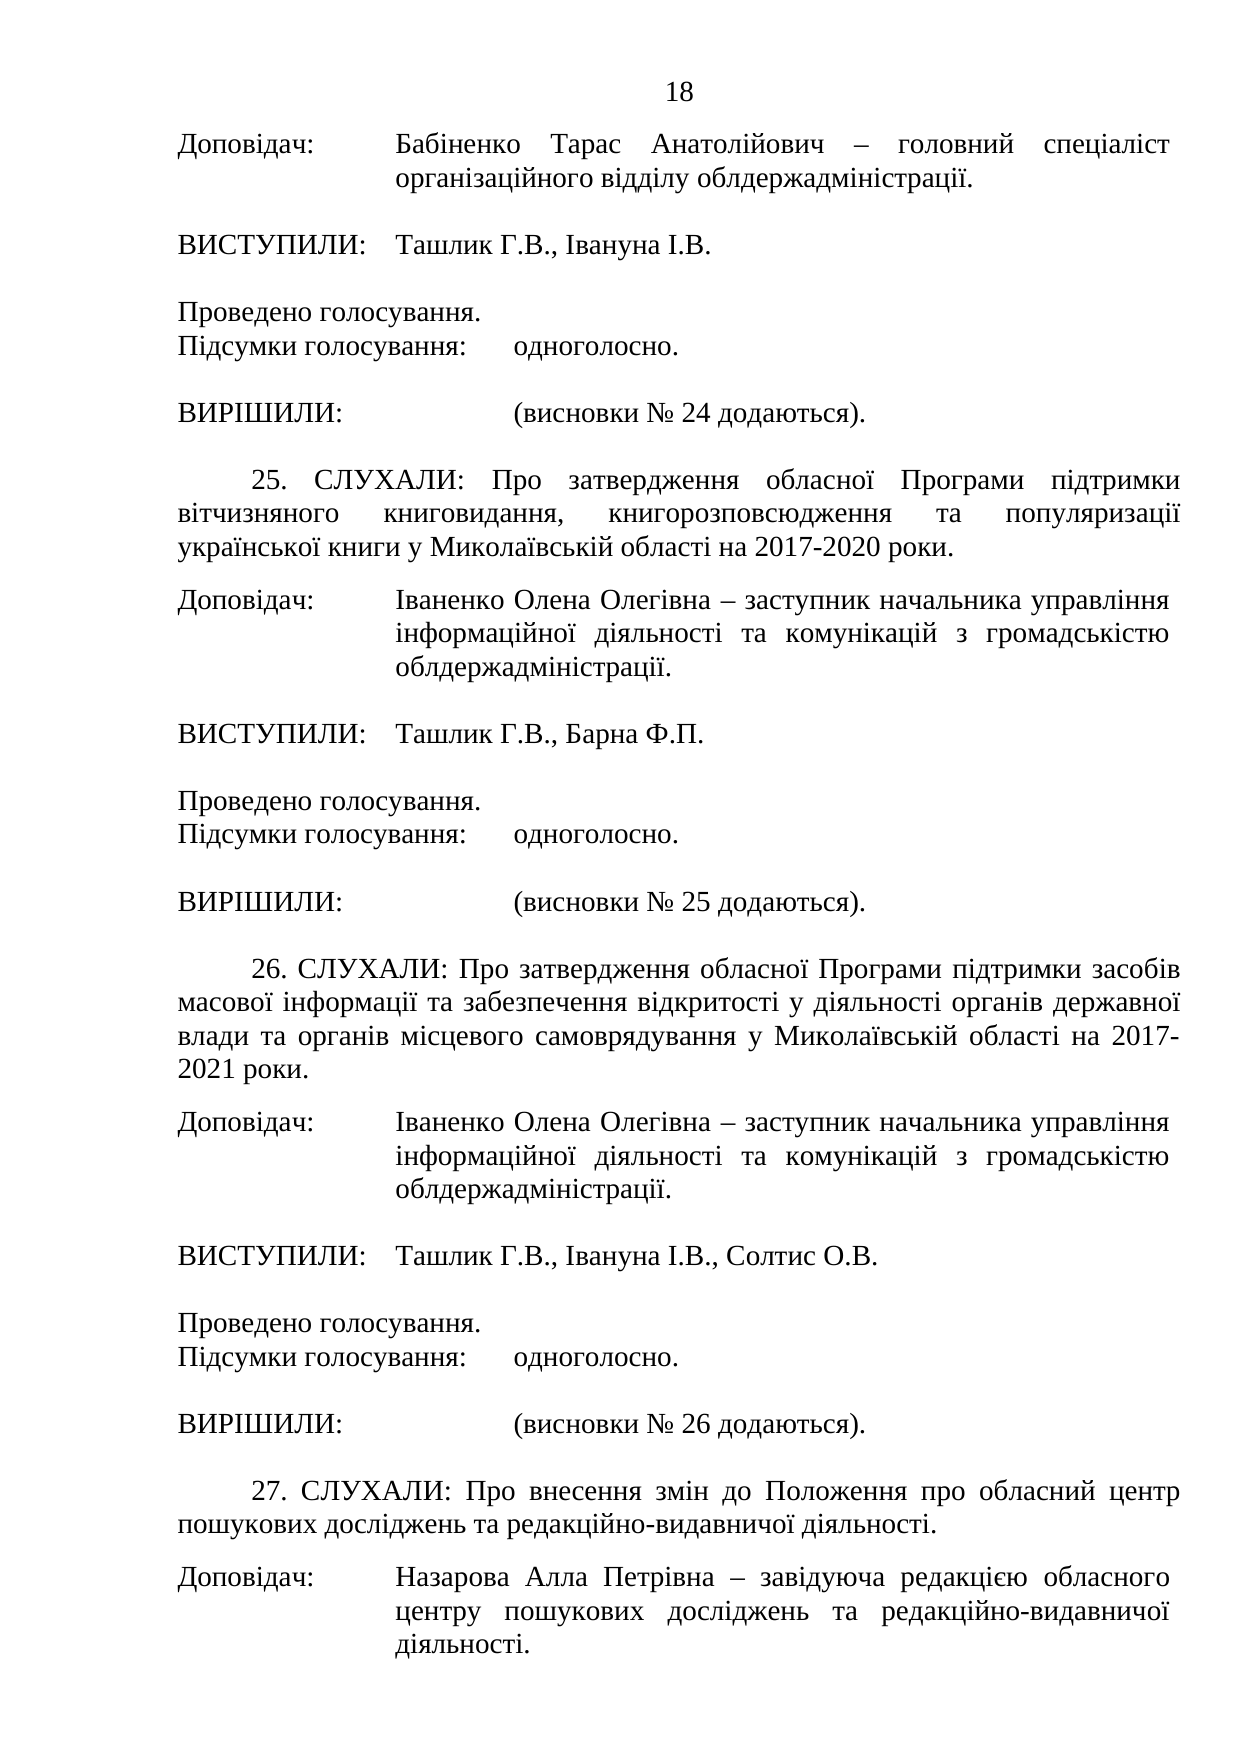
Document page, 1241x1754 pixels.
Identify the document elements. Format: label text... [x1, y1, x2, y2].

table_cell Ташлик Г.В., Івануна І.В., Солтис О.В. [384, 1238, 1181, 1305]
table_cell Ташлик Г.В., Івануна І.В. [384, 227, 1181, 294]
table_header Доповідач: [166, 1559, 384, 1660]
table_header Доповідач: [166, 127, 384, 227]
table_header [384, 1559, 1181, 1660]
text 27. СЛУХАЛИ: Про внесення змін до Положення про обласний центр пошукових досліджень та редакційно-видавничої діяльності. [177, 1473, 1181, 1540]
table_cell Проведено голосування. Підсумки голосування: [166, 294, 502, 395]
table_cell ВИСТУПИЛИ: [166, 716, 384, 783]
table_cell ВИРІШИЛИ: [166, 395, 502, 462]
table_cell Проведено голосування. Підсумки голосування: [166, 783, 502, 884]
table_header Іваненко Олена Олегівна – заступник начальника управління інформаційної діяльності та комунікацій з громадськістю облдержадміністрації. [384, 1104, 1181, 1238]
table_cell ВИСТУПИЛИ: [166, 1238, 384, 1305]
table_header Бабіненко Тарас Анатолійович – головний спеціаліст організаційного відділу облдержадміністрації. [384, 127, 1181, 227]
table_cell (висновки № 26 додаються). [502, 1406, 1122, 1473]
table_cell одноголосно. [502, 294, 1122, 395]
table_cell (висновки № 25 додаються). [502, 884, 1122, 951]
table_header Іваненко Олена Олегівна – заступник начальника управління інформаційної діяльності та комунікацій з громадськістю облдержадміністрації. [384, 582, 1181, 716]
text 26. СЛУХАЛИ: Про затвердження обласної Програми підтримки засобів масової інформації та забезпечення відкритості у діяльності органів державної влади та органів місцевого самоврядування у Миколаївській області на 2017-2021 роки. [177, 951, 1181, 1085]
table_cell ВИРІШИЛИ: [166, 884, 502, 951]
table_header Доповідач: [166, 582, 384, 716]
table_cell Проведено голосування. Підсумки голосування: [166, 1305, 502, 1406]
table_header Доповідач: [166, 1104, 384, 1238]
table_cell одноголосно. [502, 783, 1122, 884]
text 25. СЛУХАЛИ: Про затвердження обласної Програми підтримки вітчизняного книговидання, книгорозповсюдження та популяризації української книги у Миколаївській області на 2017-2020 роки. [177, 462, 1181, 563]
table_cell Ташлик Г.В., Барна Ф.П. [384, 716, 1181, 783]
table_cell (висновки № 24 додаються). [502, 395, 1122, 462]
table_cell ВИСТУПИЛИ: [166, 227, 384, 294]
table_cell одноголосно. [502, 1305, 1122, 1406]
table_cell ВИРІШИЛИ: [166, 1406, 502, 1473]
